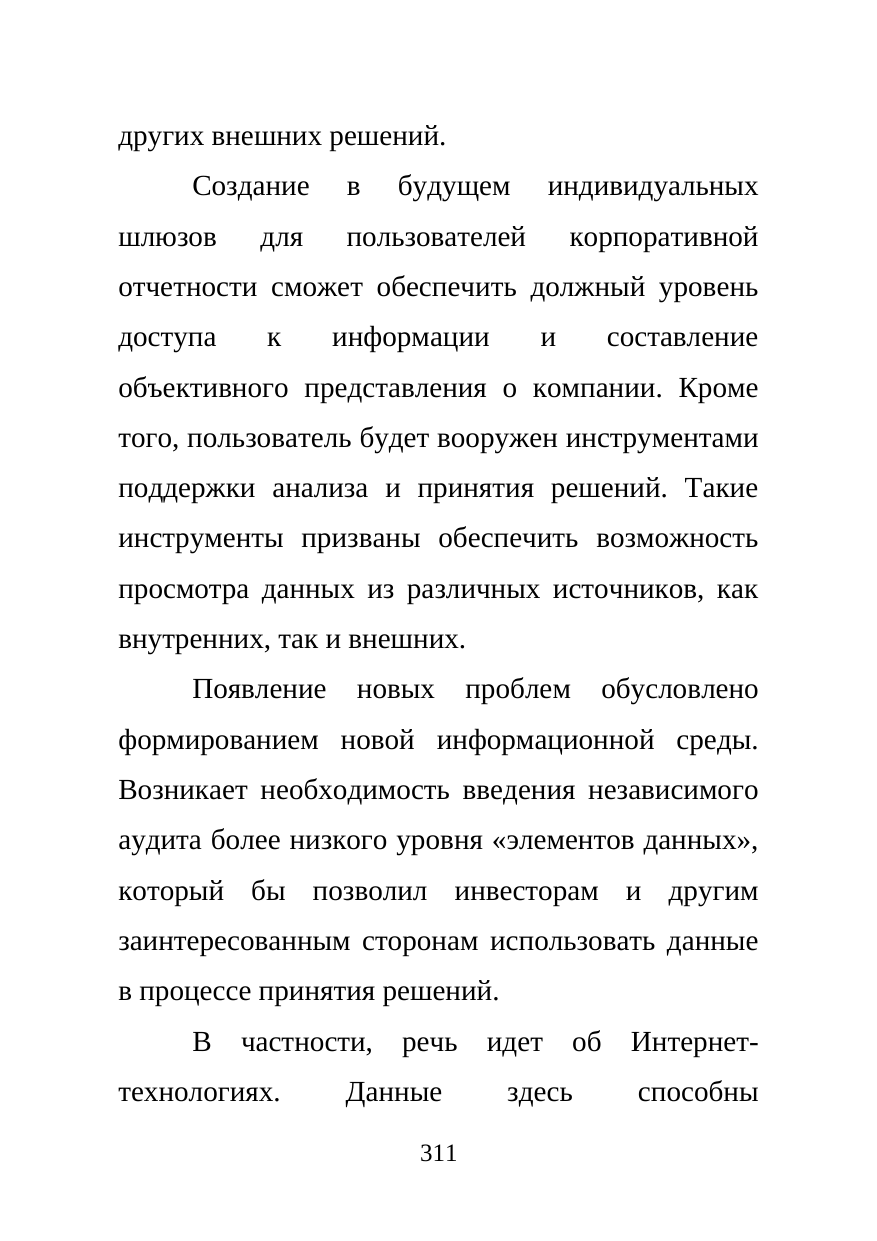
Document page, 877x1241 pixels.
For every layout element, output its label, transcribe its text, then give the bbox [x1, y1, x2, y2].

text Появление новых проблем обусловлено формированием новой информационной среды. Возникает необходимость введения независимого аудита более низкого уровня «элементов данных», который бы позволил инвесторам и другим заинтересованным сторонам использовать данные в процессе принятия решений. [118, 672, 759, 1007]
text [118, 118, 759, 152]
text Создание в будущем индивидуальных шлюзов для пользователей корпоративной отчетности сможет обеспечить должный уровень доступа к информации и составление объективного представления о компании. Кроме того, пользователь будет вооружен инструментами поддержки анализа и принятия решений. Такие инструменты призваны обеспечить возможность просмотра данных из различных источников, как внутренних, так и внешних. [118, 168, 759, 655]
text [118, 1024, 759, 1108]
